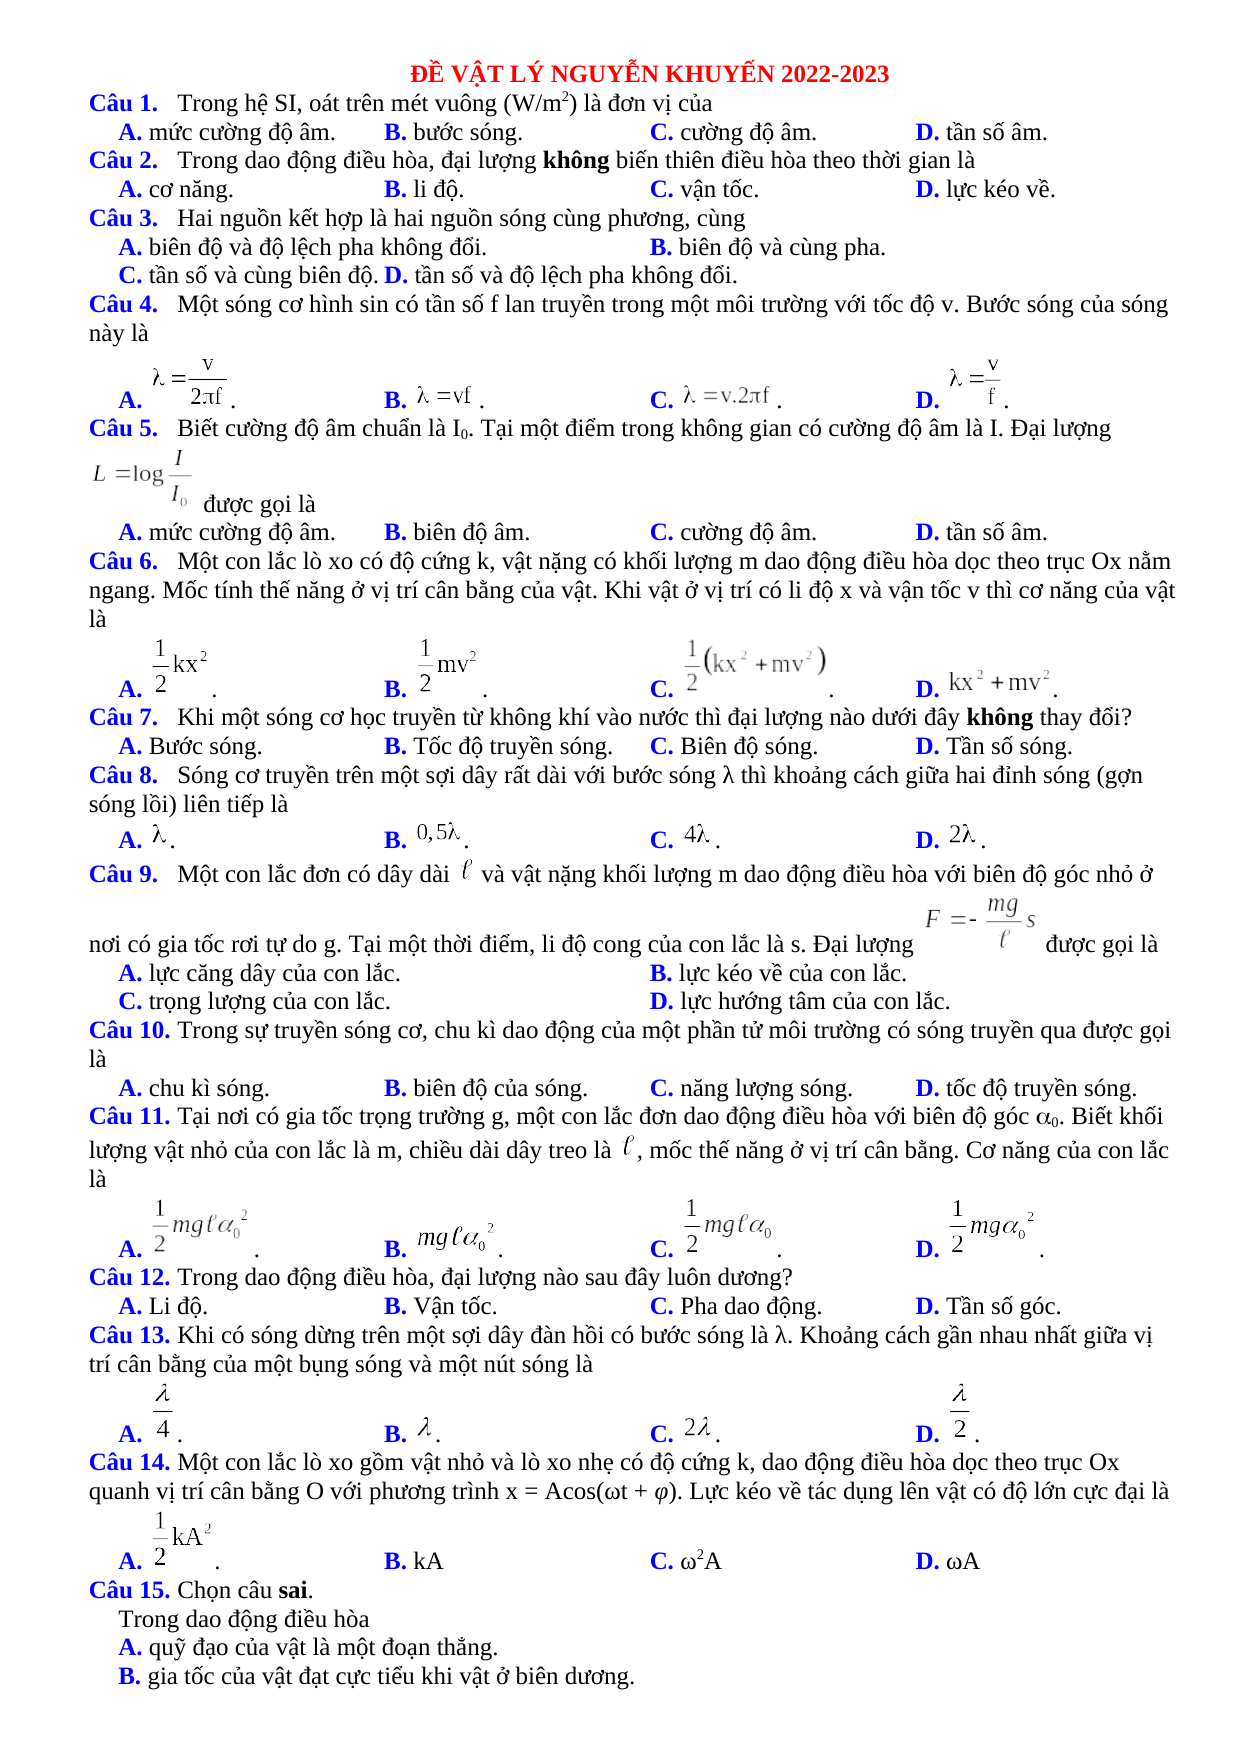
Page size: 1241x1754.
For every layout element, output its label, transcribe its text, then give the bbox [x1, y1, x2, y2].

text A. . B. . C. . D. . [88, 817, 1181, 854]
text A. cơ năng. B. li độ. C. vận tốc. D. lực kéo về. [88, 174, 1181, 203]
text A. . B. . C. . D. . [88, 632, 1181, 702]
list Trong dao động điều hòa, đại lượng không biến thiên điều hòa theo thời gian là [88, 145, 1181, 174]
text A. biên độ và độ lệch pha không đổi. B. biên độ và cùng pha. [88, 232, 1181, 260]
text A. quỹ đạo của vật là một đoạn thẳng. [88, 1632, 1181, 1661]
list Tại nơi có gia tốc trọng trường g, một con lắc đơn dao động điều hòa với biên độ góc 0. Biết khối lượng vật nhỏ của con lắc là m, chiều dài dây treo là , mốc thế năng ở vị trí cân bằng. Cơ năng của con lắc là [88, 1101, 1181, 1192]
list Chọn câu sai. [88, 1575, 1181, 1604]
text A. . B. . C. . D. . [88, 347, 1181, 413]
list Sóng cơ truyền trên một sợi dây rất dài với bước sóng λ thì khoảng cách giữa hai đỉnh sóng (gợn sóng lồi) liên tiếp là [288, 760, 1181, 817]
text A. mức cường độ âm. B. bước sóng. C. cường độ âm. D. tần số âm. [88, 117, 1181, 145]
list Một sóng cơ hình sin có tần số f lan truyền trong một môi trường với tốc độ v. Bước sóng của sóng này là [88, 289, 1181, 347]
text A. . B. . C. . D. . [88, 1377, 1181, 1447]
text ĐỀ VẬT LÝ NGUYỄN KHUYẾN 2022-2023 [88, 59, 1181, 88]
text Trong dao động điều hòa [88, 1604, 1181, 1632]
text A. . B. kA C. ω2A D. ωA [88, 1505, 1181, 1575]
list Khi có sóng dừng trên một sợi dây đàn hồi có bước sóng là λ. Khoảng cách gần nhau nhất giữa vị trí cân bằng của một bụng sóng và một nút sóng là [88, 1320, 1181, 1377]
text C. trọng lượng của con lắc. D. lực hướng tâm của con lắc. [88, 986, 1181, 1015]
list Một con lắc lò xo có độ cứng k, vật nặng có khối lượng m dao động điều hòa dọc theo trục Ox nằm ngang. Mốc tính thế năng ở vị trí cân bằng của vật. Khi vật ở vị trí có li độ x và vận tốc v thì cơ năng của vật là [88, 546, 1181, 632]
text A. mức cường độ âm. B. biên độ âm. C. cường độ âm. D. tần số âm. [88, 517, 1181, 546]
text C. tần số và cùng biên độ. D. tần số và độ lệch pha không đổi. [88, 260, 1181, 289]
list Biết cường độ âm chuẩn là I0. Tại một điểm trong không gian có cường độ âm là I. Đại lượng được gọi là [88, 413, 1181, 517]
text A. chu kì sóng. B. biên độ của sóng. C. năng lượng sóng. D. tốc độ truyền sóng. [88, 1073, 1181, 1101]
list Một con lắc đơn có dây dài và vật nặng khối lượng m dao động điều hòa với biên độ góc nhỏ ở nơi có gia tốc rơi tự do g. Tại một thời điểm, li độ cong của con lắc là s. Đại lượng được gọi là [88, 854, 1181, 958]
list Một con lắc lò xo gồm vật nhỏ và lò xo nhẹ có độ cứng k, dao động điều hòa dọc theo trục Ox quanh vị trí cân bằng O với phương trình x = Acos(ωt + φ). Lực kéo về tác dụng lên vật có độ lớn cực đại là [88, 1447, 1181, 1505]
text B. gia tốc của vật đạt cực tiểu khi vật ở biên dương. [88, 1661, 1181, 1690]
list Trong hệ SI, oát trên mét vuông (W/m2) là đơn vị của [88, 88, 1181, 117]
list Trong dao động điều hòa, đại lượng nào sau đây luôn dương? [88, 1262, 1181, 1291]
text A. Bước sóng. B. Tốc độ truyền sóng. C. Biên độ sóng. D. Tần số sóng. [88, 731, 1181, 760]
list Khi một sóng cơ học truyền từ không khí vào nước thì đại lượng nào dưới đây không thay đổi? [88, 702, 1181, 731]
text A. lực căng dây của con lắc. B. lực kéo về của con lắc. [88, 958, 1181, 986]
list Trong sự truyền sóng cơ, chu kì dao động của một phần tử môi trường có sóng truyền qua được gọi là [88, 1015, 1181, 1073]
list Hai nguồn kết hợp là hai nguồn sóng cùng phương, cùng [88, 203, 1181, 232]
text A. Li độ. B. Vận tốc. C. Pha dao động. D. Tần số góc. [88, 1291, 1181, 1320]
text A. . B. . C. . D. . [88, 1192, 1181, 1262]
